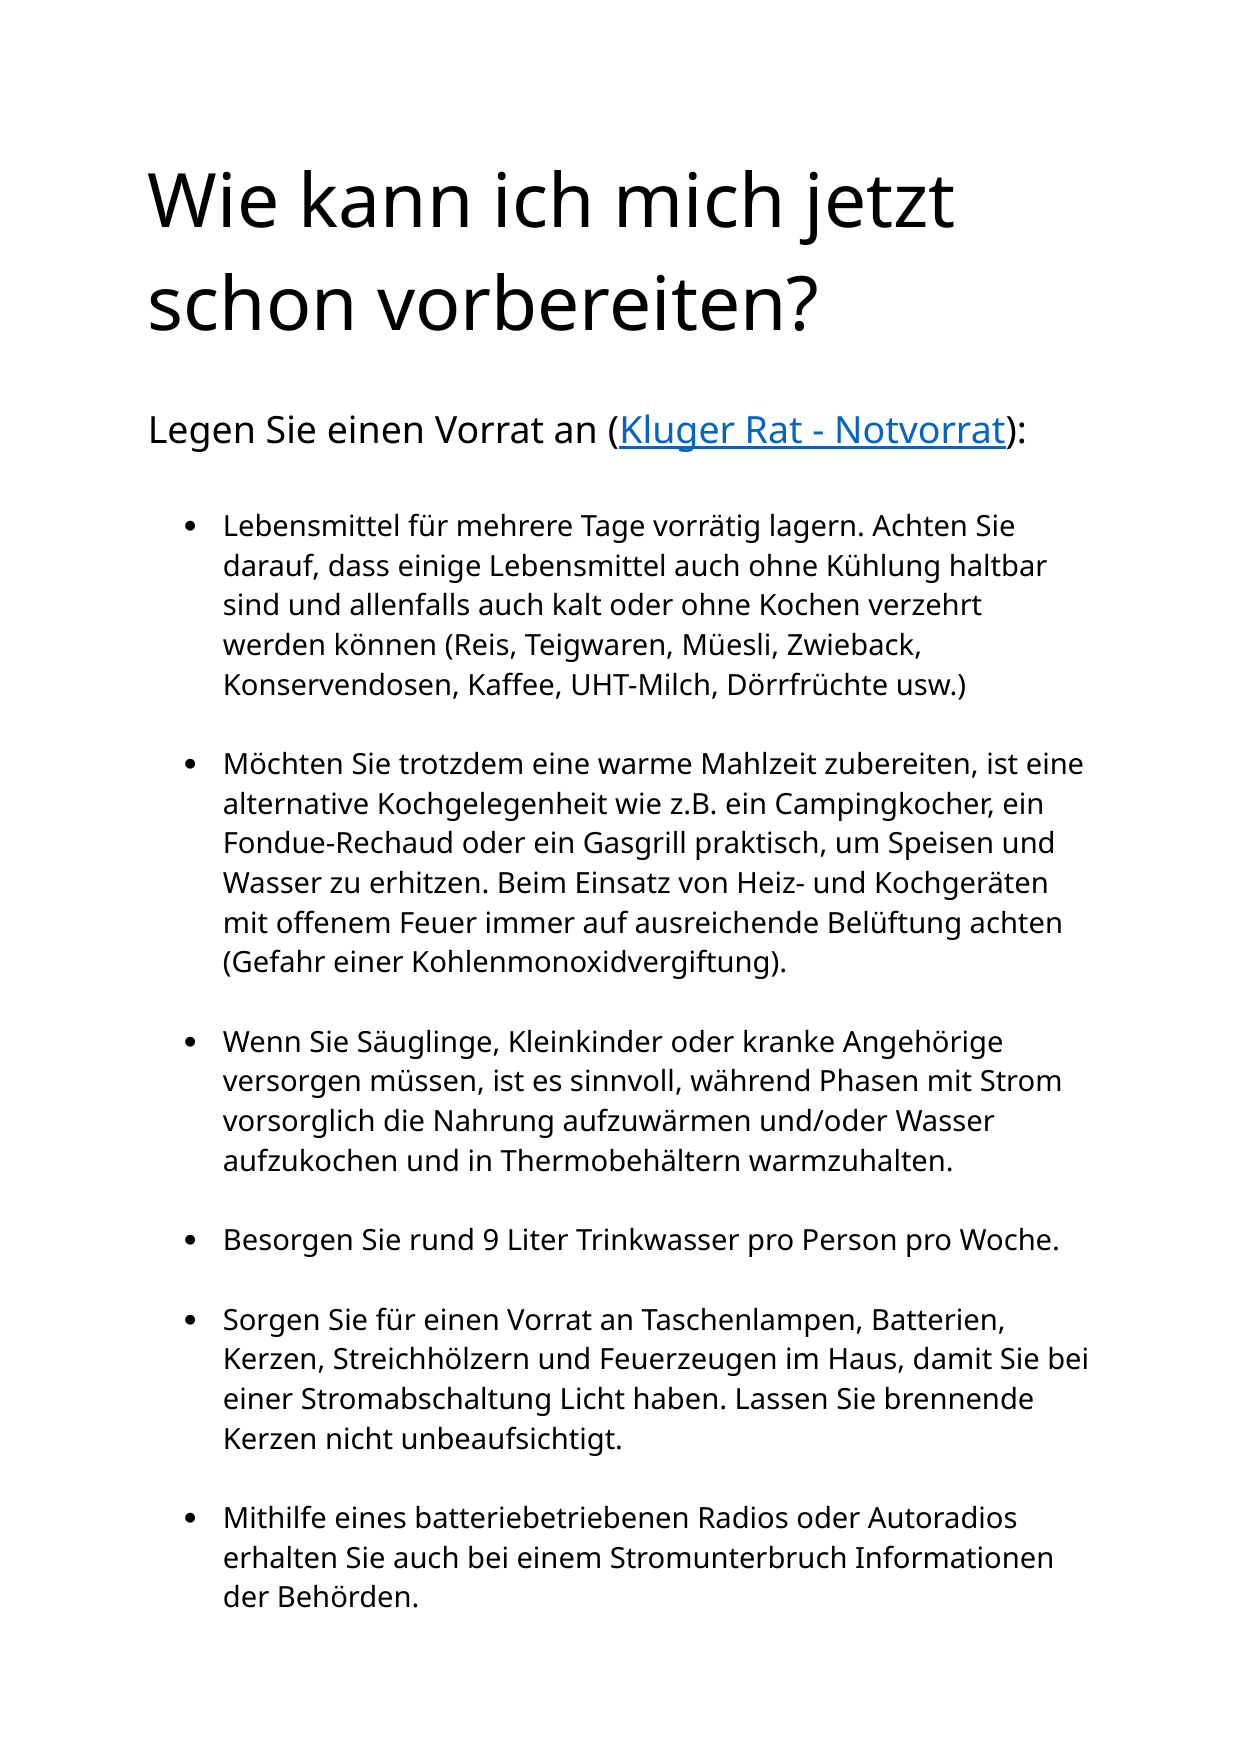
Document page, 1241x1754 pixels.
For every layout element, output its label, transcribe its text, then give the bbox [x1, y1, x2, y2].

text Wie kann ich mich jetzt schon vorbereiten? [148, 148, 1093, 352]
list Möchten Sie trotzdem eine warme Mahlzeit zubereiten, ist eine alternative Kochgelegenheit wie z.B. ein Campingkocher, ein Fondue-Rechaud oder ein Gasgrill praktisch, um Speisen und Wasser zu erhitzen. Beim Einsatz von Heiz- und Kochgeräten mit offenem Feuer immer auf ausreichende Belüftung achten (Gefahr einer Kohlenmonoxidvergiftung). [185, 743, 1093, 981]
list Lebensmittel für mehrere Tage vorrätig lagern. Achten Sie darauf, dass einige Lebensmittel auch ohne Kühlung haltbar sind und allenfalls auch kalt oder ohne Kochen verzehrt werden können (Reis, Teigwaren, Müesli, Zwieback, Konservendosen, Kaffee, UHT-Milch, Dörrfrüchte usw.) [185, 505, 1093, 703]
list Sorgen Sie für einen Vorrat an Taschenlampen, Batterien, Kerzen, Streichhölzern und Feuerzeugen im Haus, damit Sie bei einer Stromabschaltung Licht haben. Lassen Sie brennende Kerzen nicht unbeaufsichtigt. [185, 1299, 1093, 1458]
list Mithilfe eines batteriebetriebenen Radios oder Autoradios erhalten Sie auch bei einem Stromunterbruch Informationen der Behörden. [185, 1497, 1093, 1616]
text Legen Sie einen Vorrat an (Kluger Rat - Notvorrat): [148, 403, 1093, 454]
list Wenn Sie Säuglinge, Kleinkinder oder kranke Angehörige versorgen müssen, ist es sinnvoll, während Phasen mit Strom vorsorglich die Nahrung aufzuwärmen und/oder Wasser aufzukochen und in Thermobehältern warmzuhalten. [185, 1021, 1093, 1180]
list Besorgen Sie rund 9 Liter Trinkwasser pro Person pro Woche. [185, 1219, 1093, 1259]
